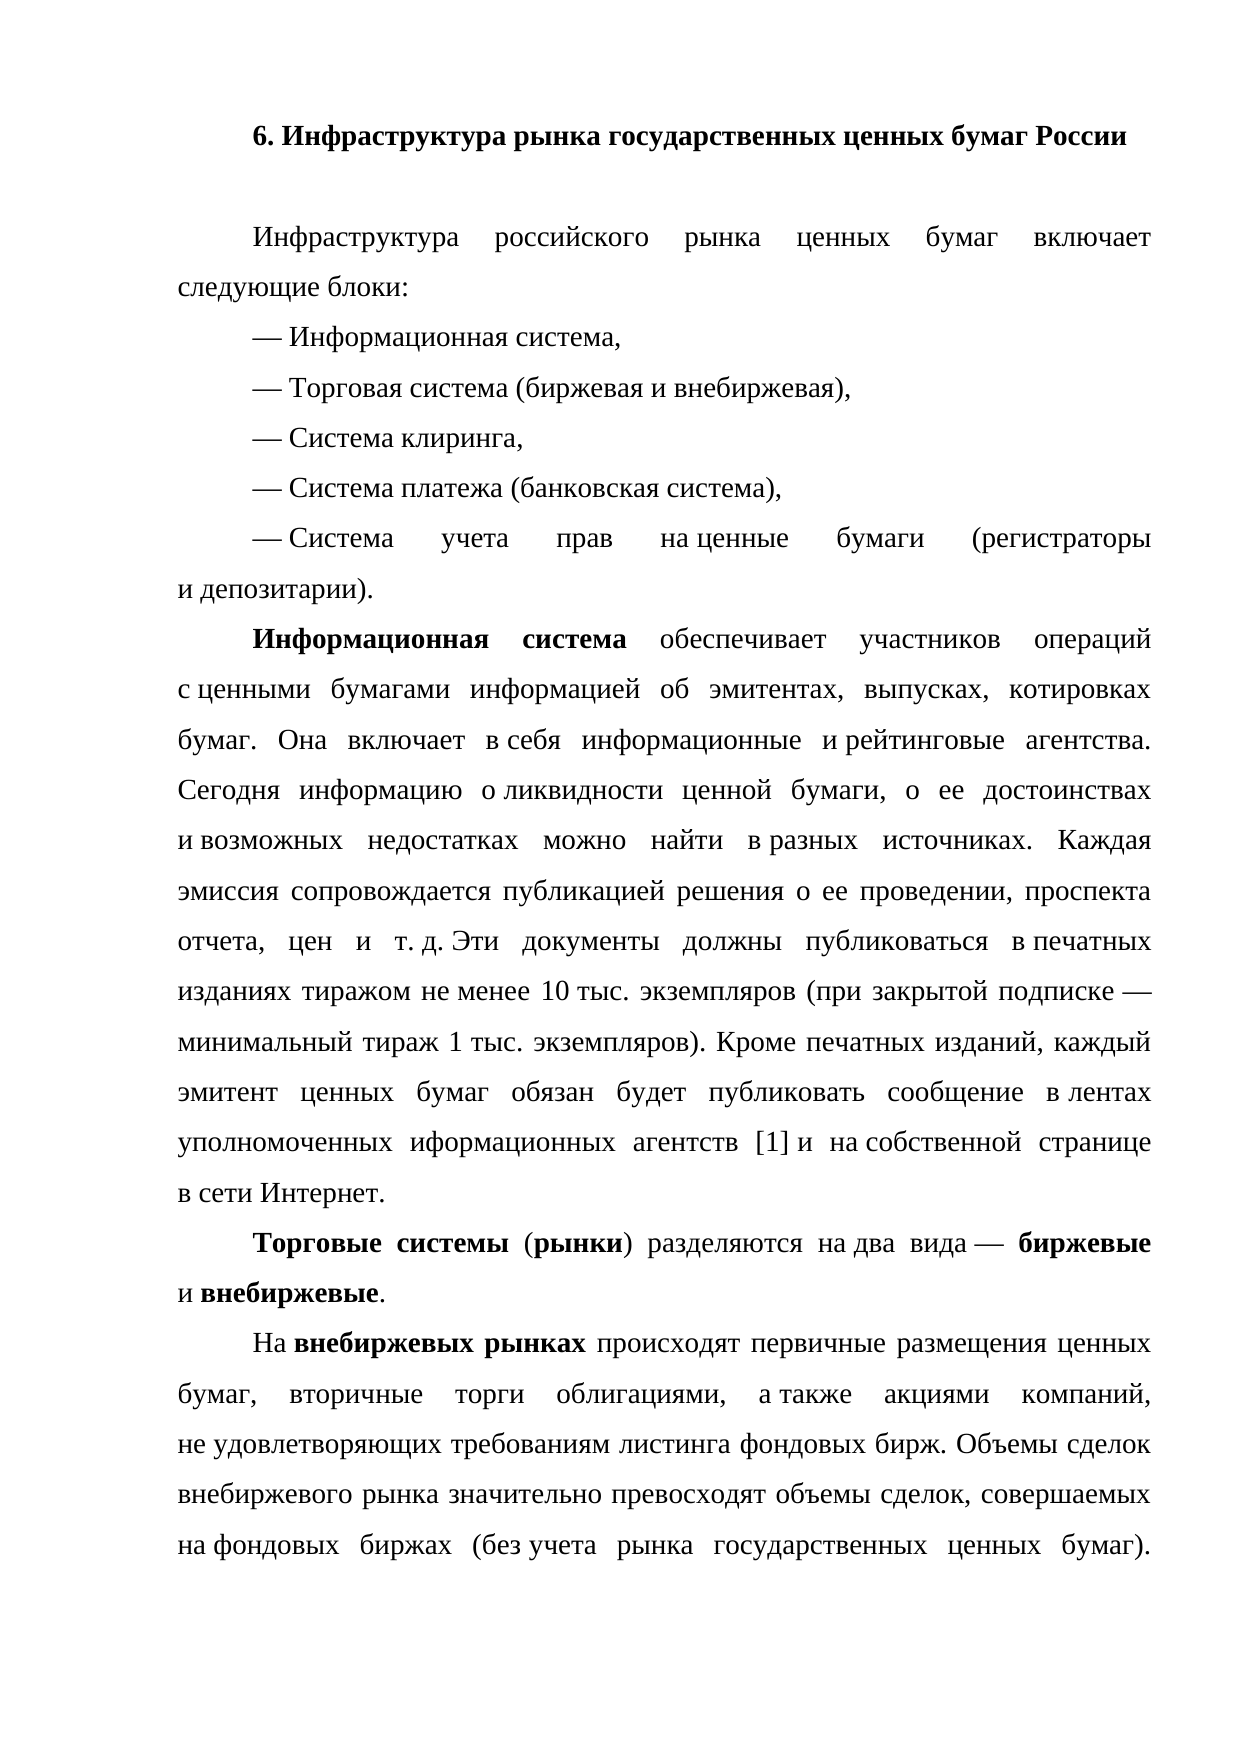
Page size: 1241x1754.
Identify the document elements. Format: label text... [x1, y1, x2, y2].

text 6. Инфраструктура рынка государственных ценных бумаг России [177, 118, 1152, 152]
text — Информационная система, [177, 319, 1152, 353]
text — Система учета прав на ценные бумаги (регистраторы и депозитарии). [177, 521, 1152, 604]
text — Торговая система (биржевая и внебиржевая), [177, 370, 1152, 403]
text Информационная система обеспечивает участников операций с ценными бумагами информацией об эмитентах, выпусках, котировках бумаг. Она включает в себя информационные и рейтинговые агентства. Сегодня информацию о ликвидности ценной бумаги, о ее достоинствах и возможных недостатках можно найти в разных источниках. Каждая эмиссия сопровождается публикацией решения о ее проведении, проспекта отчета, цен и т. д. Эти документы должны публиковаться в печатных изданиях тиражом не менее 10 тыс. экземпляров (при закрытой подписке — минимальный тираж 1 тыс. экземпляров). Кроме печатных изданий, каждый эмитент ценных бумаг обязан будет публиковать сообщение в лентах уполномоченных иформационных агентств [1] и на собственной странице в сети Интернет. [177, 621, 1152, 1208]
text — Система клиринга, [177, 420, 1152, 453]
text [177, 1326, 1152, 1560]
text Инфраструктура российского рынка ценных бумаг включает следующие блоки: [177, 219, 1152, 303]
text — Система платежа (банковская система), [177, 470, 1152, 504]
text Торговые системы (рынки) разделяются на два вида — биржевые и внебиржевые. [177, 1225, 1152, 1309]
